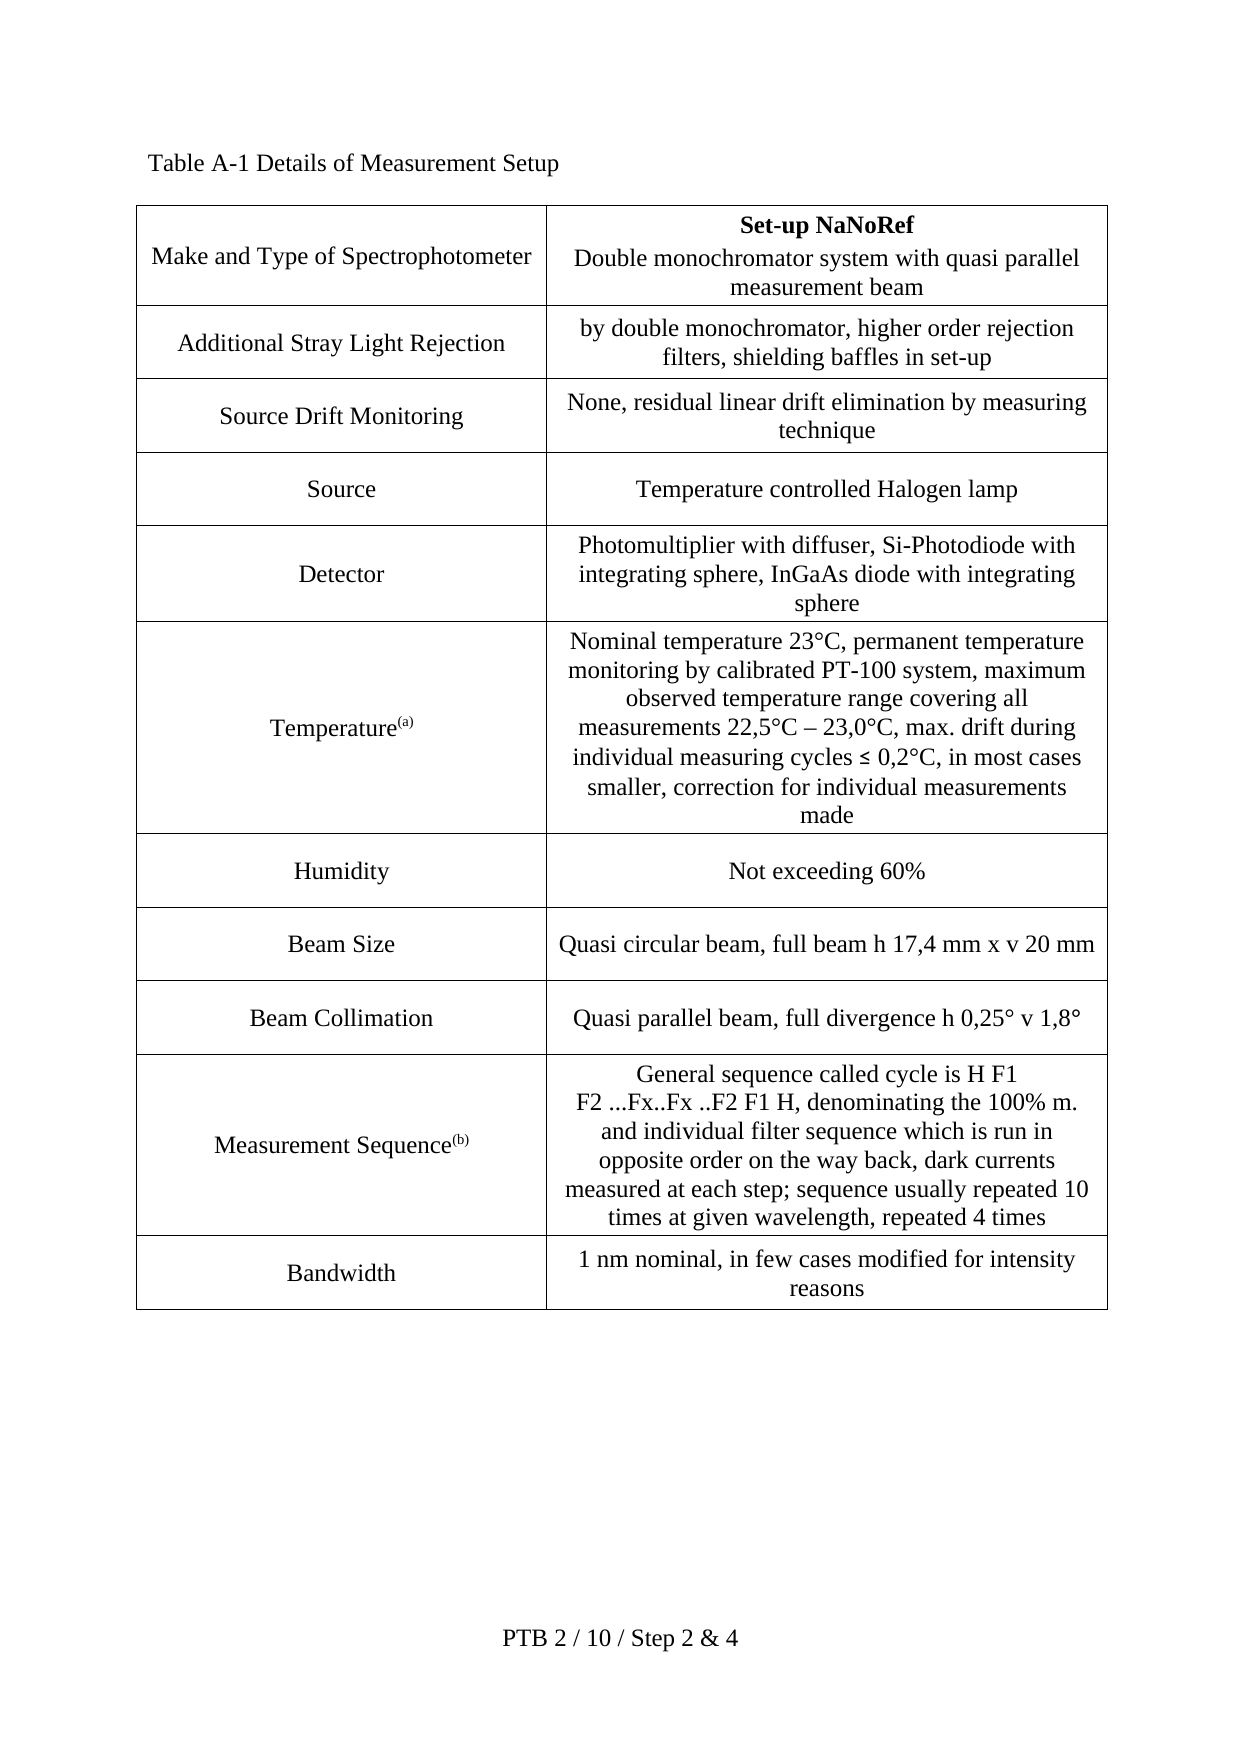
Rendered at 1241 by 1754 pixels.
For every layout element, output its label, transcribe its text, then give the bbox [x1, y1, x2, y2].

table_cell Quasi circular beam, full beam h 17,4 mm x v 20 mm [547, 908, 1107, 980]
table_cell Detector [137, 526, 546, 621]
table_cell None, residual linear drift elimination by measuring technique [547, 379, 1107, 452]
table_cell Beam Collimation [137, 981, 546, 1053]
table_cell by double monochromator, higher order rejection filters, shielding baffles in set-up [547, 306, 1107, 378]
table_cell Nominal temperature 23°C, permanent temperature monitoring by calibrated PT-100 system, maximum observed temperature range covering all measurements 22,5°C – 23,0°C, max. drift during individual measuring cycles ≤ 0,2°C, in most cases smaller, correction for individual measurements made [547, 622, 1107, 833]
table_cell General sequence called cycle is H F1 F2 ...Fx..Fx ..F2 F1 H, denominating the 100% m. and individual filter sequence which is run in opposite order on the way back, dark currents measured at each step; sequence usually repeated 10 times at given wavelength, repeated 4 times [547, 1055, 1107, 1235]
table_cell Temperature controlled Halogen lamp [547, 453, 1107, 525]
table_cell 1 nm nominal, in few cases modified for intensity reasons [547, 1236, 1107, 1309]
table_cell Not exceeding 60% [547, 834, 1107, 907]
table_cell Photomultiplier with diffuser, Si-Photodiode with integrating sphere, InGaAs diode with integrating sphere [547, 526, 1107, 621]
table_cell Measurement Sequence(b) [137, 1055, 546, 1235]
table_cell Humidity [137, 834, 546, 907]
table_cell Source [137, 453, 546, 525]
table_cell Source Drift Monitoring [137, 379, 546, 452]
table_cell Beam Size [137, 908, 546, 980]
table_cell Bandwidth [137, 1236, 546, 1309]
table_cell Additional Stray Light Rejection [137, 306, 546, 378]
text Table A-1 Details of Measurement Setup [148, 148, 1093, 176]
table_cell Quasi parallel beam, full divergence h 0,25° v 1,8° [547, 981, 1107, 1053]
table_header Make and Type of Spectrophotometer [137, 206, 546, 305]
table_header Set-up NaNoRef Double monochromator system with quasi parallel measurement beam [547, 206, 1107, 305]
table_cell Temperature(a) [137, 622, 546, 833]
